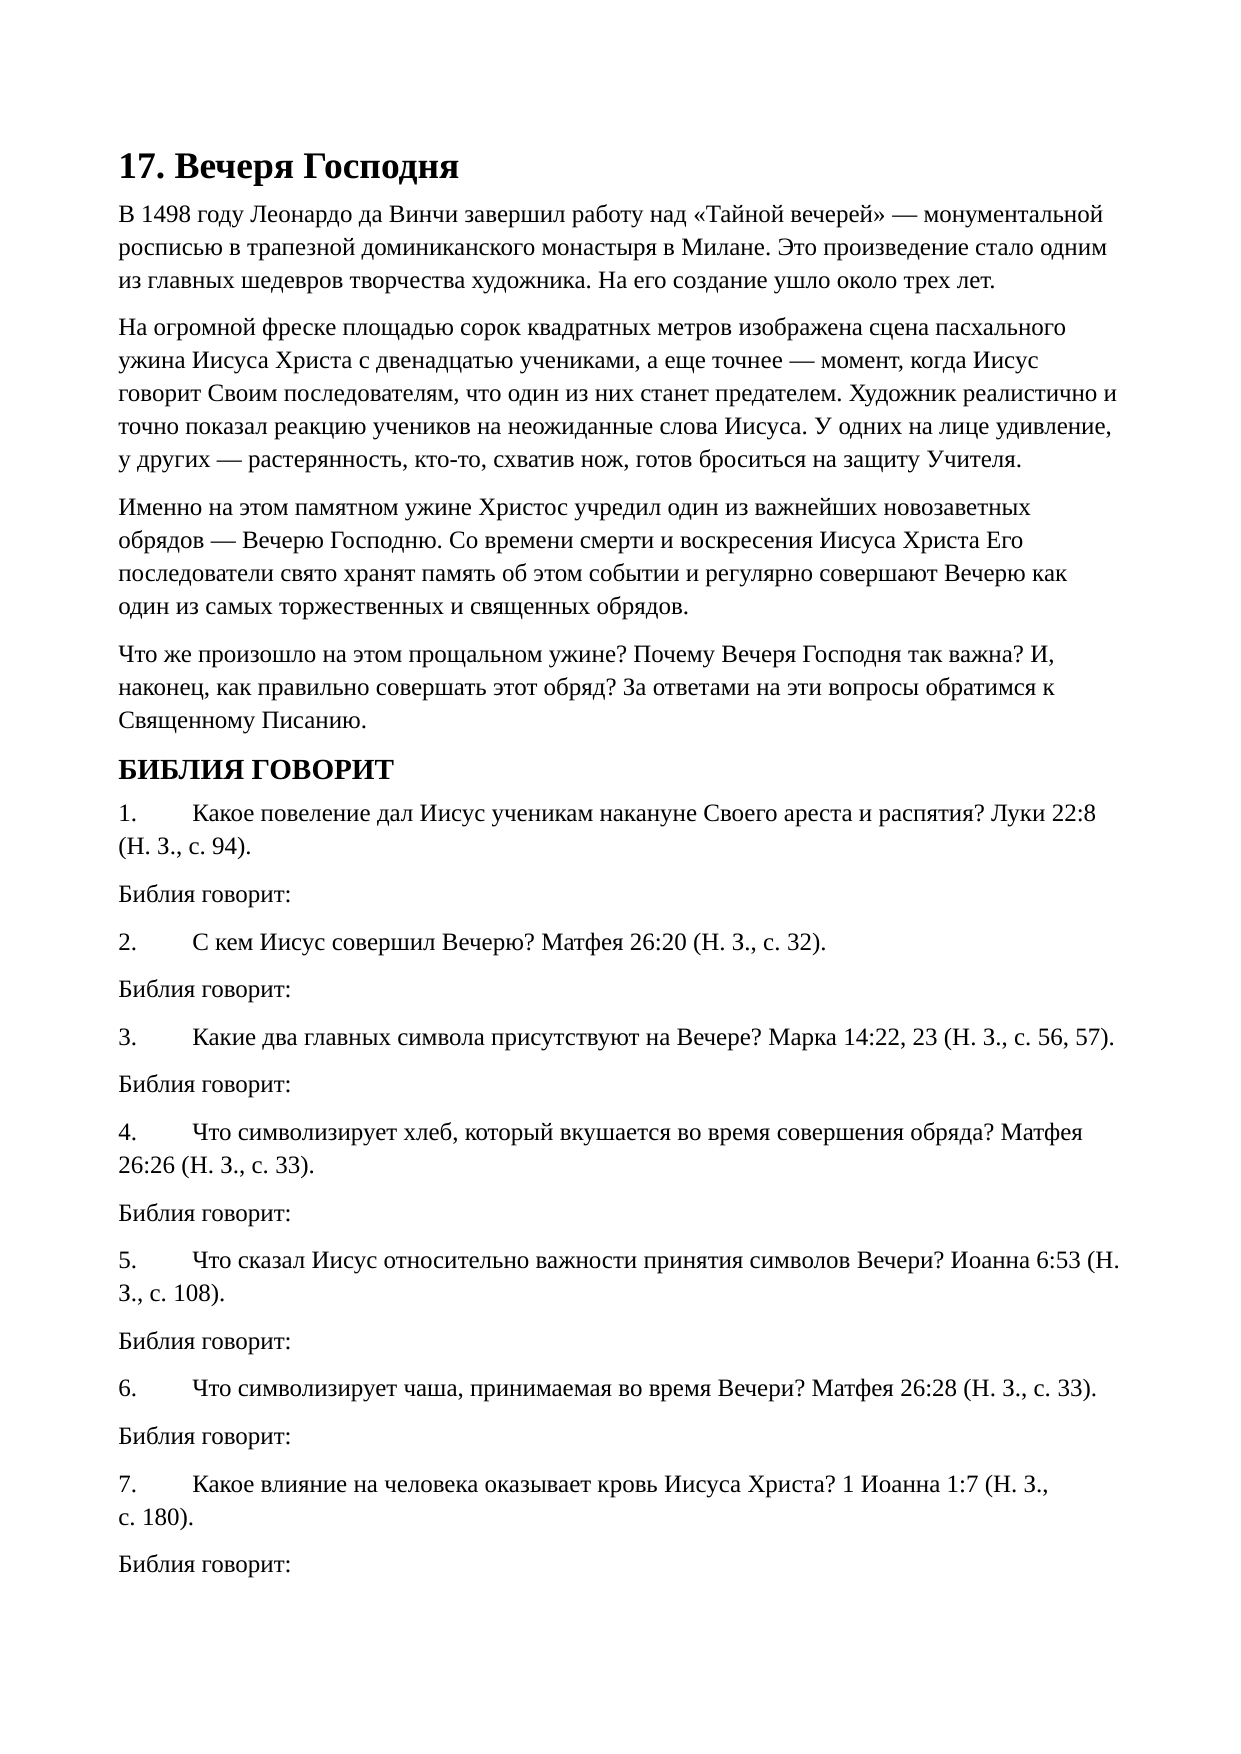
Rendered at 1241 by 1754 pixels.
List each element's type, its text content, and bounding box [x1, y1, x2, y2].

subtitle 17. Вечеря Господня [118, 143, 1122, 186]
text 2. С кем Иисус совершил Вечерю? Матфея 26:20 (Н. З., с. 32). [118, 927, 1122, 955]
text Библия говорит: [118, 974, 1122, 1003]
text 4. Что символизирует хлеб, который вкушается во время совершения обряда? Матфея 26:26 (Н. З., с. 33). [118, 1117, 1122, 1179]
text 5. Что сказал Иисус относительно важности принятия символов Вечери? Иоанна 6:53 (Н. З., с. 108). [118, 1245, 1122, 1307]
text 7. Какое влияние на человека оказывает кровь Иисуса Христа? 1 Иоанна 1:7 (Н. З., с. 180). [118, 1469, 1122, 1531]
text 3. Какие два главных символа присутствуют на Вечере? Марка 14:22, 23 (Н. З., с. 56, 57). [118, 1022, 1122, 1051]
text 6. Что символизирует чаша, принимаемая во время Вечери? Матфея 26:28 (Н. З., с. 33). [118, 1373, 1122, 1402]
text Именно на этом памятном ужине Христос учредил один из важнейших новозаветных обрядов — Вечерю Господню. Со времени смерти и воскресения Иисуса Христа Его последователи свято хранят память об этом событии и регулярно совершают Вечерю как один из самых торжественных и священных обрядов. [118, 492, 1122, 620]
text Библия говорит: [118, 1198, 1122, 1226]
text На огромной фреске площадью сорок квадратных метров изображена сцена пасхального ужина Иисуса Христа с двенадцатью учениками, а еще точнее — момент, когда Иисус говорит Своим последователям, что один из них станет предателем. Художник реалистично и точно показал реакцию учеников на неожиданные слова Иисуса. У одних на лице удивление, у других — растерянность, кто-то, схватив нож, готов броситься на защиту Учителя. [118, 312, 1122, 473]
text Библия говорит: [118, 1421, 1122, 1450]
text Что же произошло на этом прощальном ужине? Почему Вечеря Господня так важна? И, наконец, как правильно совершать этот обряд? За ответами на эти вопросы обратимся к Священному Писанию. [118, 639, 1122, 733]
text Библия говорит: [118, 1549, 1122, 1578]
text Библия говорит: [118, 1069, 1122, 1098]
text Библия говорит: [118, 1326, 1122, 1355]
subtitle БИБЛИЯ ГОВОРИТ [118, 752, 1122, 786]
text В 1498 году Леонардо да Винчи завершил работу над «Тайной вечерей» — монументальной росписью в трапезной доминиканского монастыря в Милане. Это произведение стало одним из главных шедевров творчества художника. На его создание ушло около трех лет. [118, 199, 1122, 293]
text 1. Какое повеление дал Иисус ученикам накануне Своего ареста и распятия? Луки 22:8 (Н. З., с. 94). [118, 798, 1122, 860]
text Библия говорит: [118, 879, 1122, 908]
